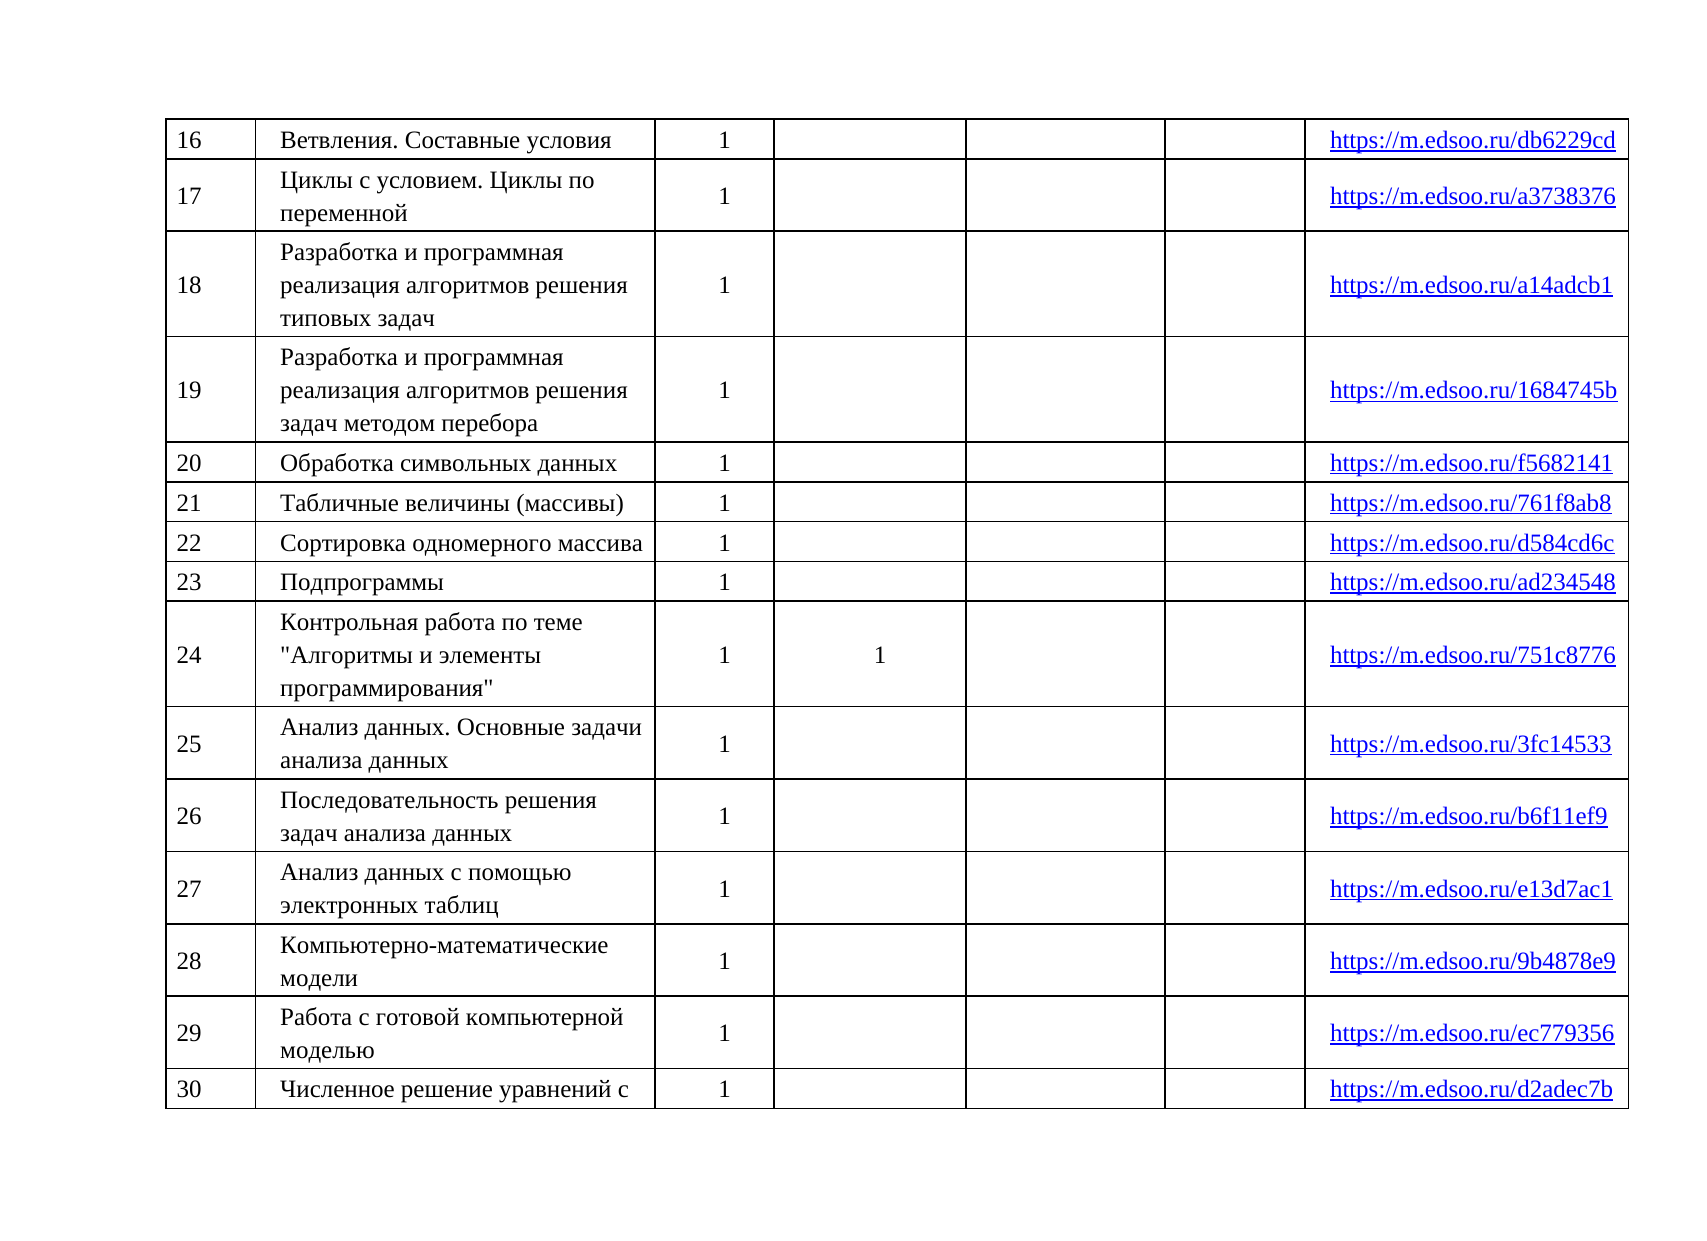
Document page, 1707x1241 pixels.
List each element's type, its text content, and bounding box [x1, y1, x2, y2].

table_cell [967, 1069, 1164, 1107]
table_cell 30 [167, 1069, 255, 1107]
table_cell Разработка и программная реализация алгоритмов решения задач методом перебора [256, 337, 654, 441]
table_cell Обработка символьных данных [256, 443, 654, 481]
table_cell [1166, 443, 1304, 481]
table_cell [775, 707, 965, 778]
table_cell [775, 232, 965, 336]
table_cell Ветвления. Составные условия [256, 120, 654, 158]
table_cell [1166, 160, 1304, 230]
table_cell 1 [656, 443, 773, 481]
table_cell [1166, 120, 1304, 158]
table_cell Подпрограммы [256, 562, 654, 600]
table_cell [967, 120, 1164, 158]
table_cell Анализ данных. Основные задачи анализа данных [256, 707, 654, 778]
table_cell 1 [656, 602, 773, 706]
table_cell [967, 707, 1164, 778]
table_cell 29 [167, 997, 255, 1068]
table_cell [1166, 925, 1304, 995]
table_cell [1166, 852, 1304, 923]
table_cell 26 [167, 780, 255, 851]
table_cell 1 [656, 337, 773, 441]
table_cell https://m.edsoo.ru/ec779356 [1306, 997, 1628, 1068]
table_cell [1166, 997, 1304, 1068]
table_cell [967, 483, 1164, 521]
table_cell [775, 780, 965, 851]
table_cell 21 [167, 483, 255, 521]
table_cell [1306, 1069, 1628, 1107]
table_cell 1 [775, 602, 965, 706]
table_cell [967, 562, 1164, 600]
table_cell 1 [656, 780, 773, 851]
table_cell [967, 997, 1164, 1068]
table_cell [775, 483, 965, 521]
table_cell https://m.edsoo.ru/1684745b [1306, 337, 1628, 441]
table_cell Работа с готовой компьютерной моделью [256, 997, 654, 1068]
table_cell 22 [167, 522, 255, 561]
table_cell [1166, 707, 1304, 778]
table_cell [967, 337, 1164, 441]
table_cell Анализ данных с помощью электронных таблиц [256, 852, 654, 923]
table_cell [1166, 232, 1304, 336]
table_cell [967, 925, 1164, 995]
table_cell 23 [167, 562, 255, 600]
table_cell [1166, 602, 1304, 706]
table_cell 19 [167, 337, 255, 441]
table_cell Последовательность решения задач анализа данных [256, 780, 654, 851]
table_cell [967, 602, 1164, 706]
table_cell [256, 1069, 654, 1107]
table_cell [775, 120, 965, 158]
table_cell [775, 443, 965, 481]
table_cell [1166, 483, 1304, 521]
table_cell https://m.edsoo.ru/ad234548 [1306, 562, 1628, 600]
table_cell [1166, 522, 1304, 561]
table_cell [775, 1069, 965, 1107]
table_cell 28 [167, 925, 255, 995]
table_cell https://m.edsoo.ru/f5682141 [1306, 443, 1628, 481]
table_cell [967, 780, 1164, 851]
table_cell https://m.edsoo.ru/b6f11ef9 [1306, 780, 1628, 851]
table_cell [775, 562, 965, 600]
table_cell https://m.edsoo.ru/a14adcb1 [1306, 232, 1628, 336]
table_cell 16 [167, 120, 255, 158]
table_cell 24 [167, 602, 255, 706]
table_cell 1 [656, 707, 773, 778]
table_cell 1 [656, 997, 773, 1068]
table_cell https://m.edsoo.ru/9b4878e9 [1306, 925, 1628, 995]
table_cell Табличные величины (массивы) [256, 483, 654, 521]
table_cell https://m.edsoo.ru/e13d7ac1 [1306, 852, 1628, 923]
table_cell [967, 160, 1164, 230]
table_cell 25 [167, 707, 255, 778]
table_cell Контрольная работа по теме "Алгоритмы и элементы программирования" [256, 602, 654, 706]
table_cell [967, 852, 1164, 923]
table_cell [775, 337, 965, 441]
table_cell [1166, 1069, 1304, 1107]
table_cell https://m.edsoo.ru/a3738376 [1306, 160, 1628, 230]
table_cell Компьютерно-математические модели [256, 925, 654, 995]
table_cell Циклы с условием. Циклы по переменной [256, 160, 654, 230]
table_cell 27 [167, 852, 255, 923]
table_cell 17 [167, 160, 255, 230]
table_cell 1 [656, 120, 773, 158]
table_cell Сортировка одномерного массива [256, 522, 654, 561]
table_cell https://m.edsoo.ru/d584cd6c [1306, 522, 1628, 561]
table_cell 20 [167, 443, 255, 481]
table_cell [967, 443, 1164, 481]
table_cell https://m.edsoo.ru/3fc14533 [1306, 707, 1628, 778]
table_cell [775, 852, 965, 923]
table_cell [1166, 337, 1304, 441]
table_cell 1 [656, 160, 773, 230]
table_cell [775, 522, 965, 561]
table_cell 1 [656, 852, 773, 923]
table_cell https://m.edsoo.ru/761f8ab8 [1306, 483, 1628, 521]
table_cell 18 [167, 232, 255, 336]
table_cell 1 [656, 232, 773, 336]
table_cell [775, 160, 965, 230]
table_cell [967, 232, 1164, 336]
table_cell 1 [656, 925, 773, 995]
table_cell https://m.edsoo.ru/db6229cd [1306, 120, 1628, 158]
table_cell Разработка и программная реализация алгоритмов решения типовых задач [256, 232, 654, 336]
table_cell 1 [656, 522, 773, 561]
table_cell 1 [656, 483, 773, 521]
table_cell https://m.edsoo.ru/751c8776 [1306, 602, 1628, 706]
table_cell 1 [656, 1069, 773, 1107]
table_cell [1166, 562, 1304, 600]
table_cell [775, 997, 965, 1068]
table_cell [967, 522, 1164, 561]
table_cell [1166, 780, 1304, 851]
table_cell [775, 925, 965, 995]
table_cell 1 [656, 562, 773, 600]
